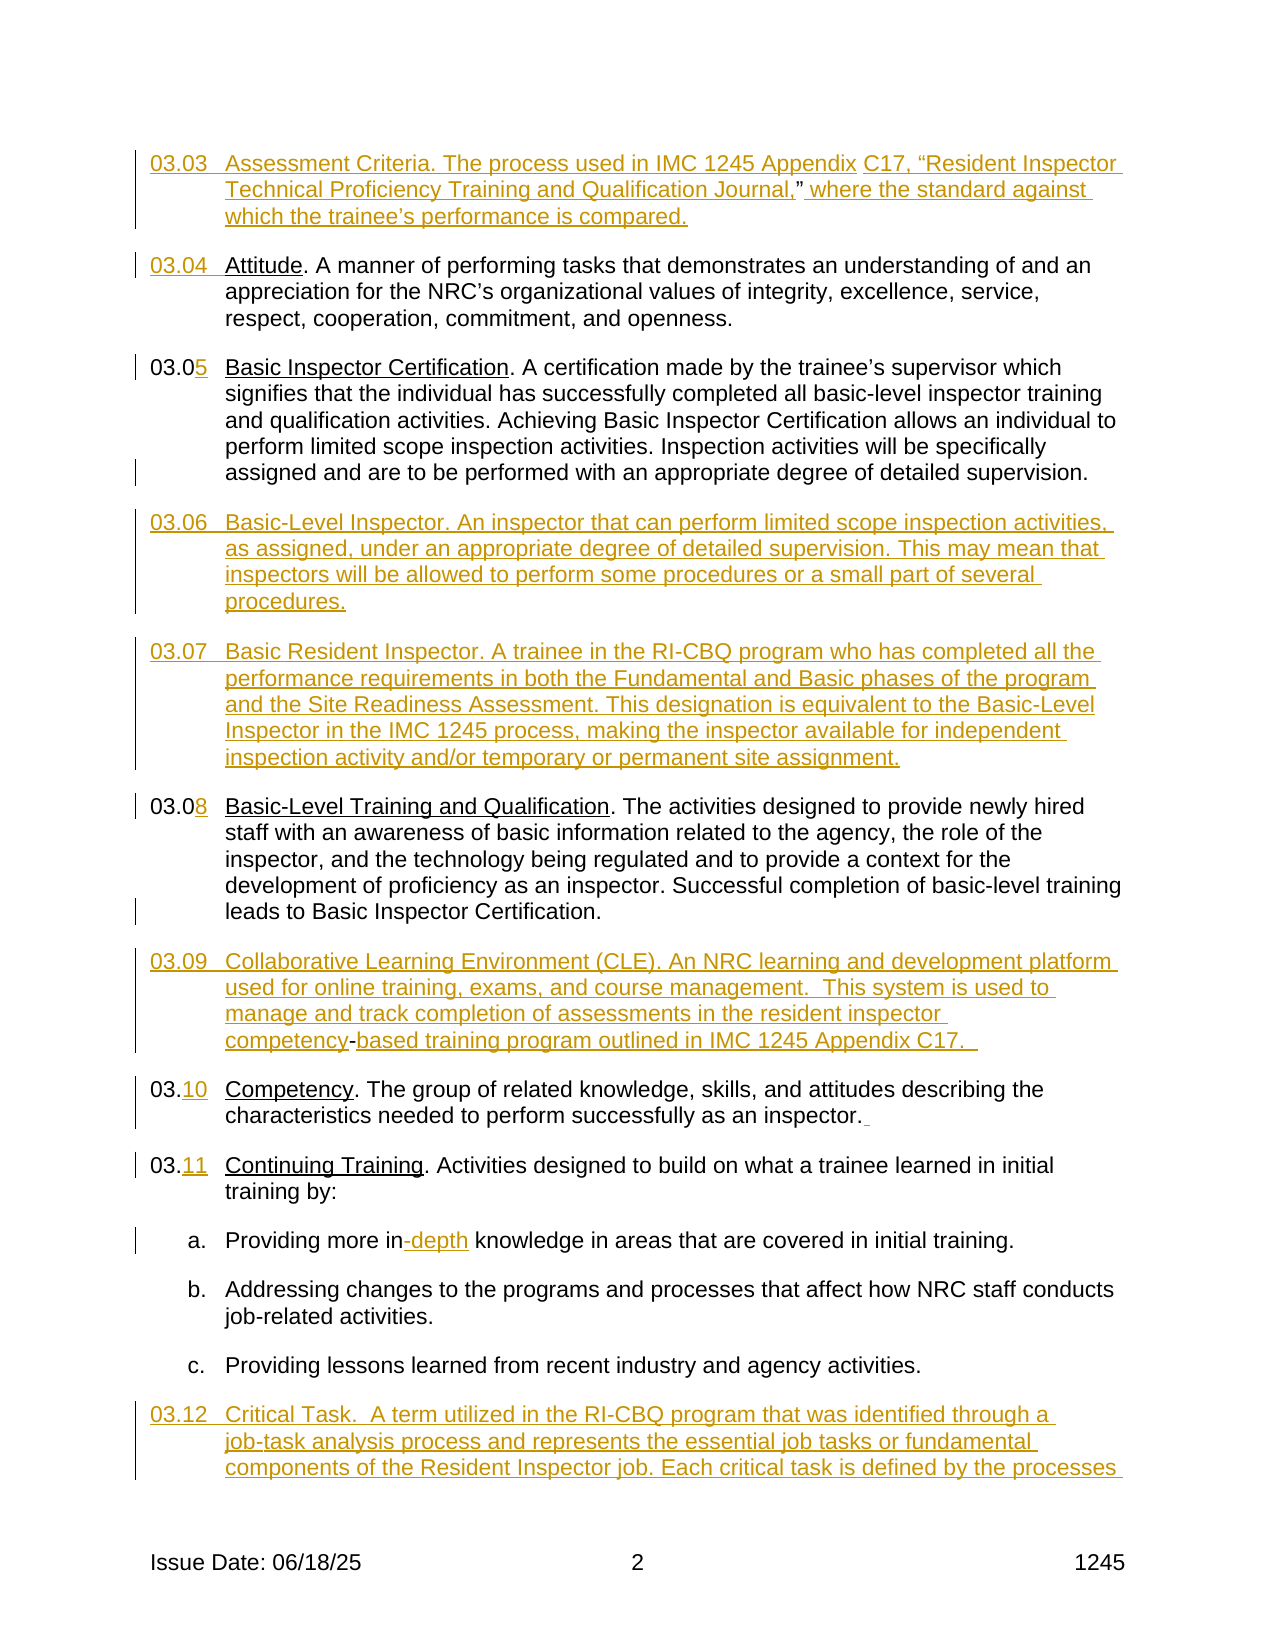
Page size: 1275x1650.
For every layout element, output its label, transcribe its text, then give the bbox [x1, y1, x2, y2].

text 03.0 Basic Inspector Certification. A certification made by the trainee’s supervisor which signifies that the individual has successfully completed all basic-level inspector training and qualification activities. Achieving Basic Inspector Certification allows an individual to perform limited scope inspection activities. Inspection activities will be specifically assigned and are to be performed with an appropriate degree of detailed supervision. [150, 354, 1125, 486]
list Providing more in knowledge in areas that are covered in initial training. [187, 1227, 1125, 1253]
text 03. Competency. The group of related knowledge, skills, and attitudes describing the characteristics needed to perform successfully as an inspector. [150, 1076, 1125, 1129]
text 03. Continuing Training. Activities designed to build on what a trainee learned in initial training by: [150, 1152, 1125, 1204]
text - [150, 948, 1125, 1053]
text 03.0 Basic-Level Training and Qualification. The activities designed to provide newly hired staff with an awareness of basic information related to the agency, the role of the inspector, and the technology being regulated and to provide a context for the development of proficiency as an inspector. Successful completion of basic-level training leads to Basic Inspector Certification. [150, 793, 1125, 925]
list Addressing changes to the programs and processes that affect how NRC staff conducts job-related activities. [187, 1276, 1125, 1329]
list Providing lessons learned from recent industry and agency activities. [187, 1352, 1125, 1378]
text ” [150, 150, 1125, 229]
text Attitude. A manner of performing tasks that demonstrates an understanding of and an appreciation for the NRC’s organizational values of integrity, excellence, service, respect, cooperation, commitment, and openness. [150, 252, 1125, 331]
